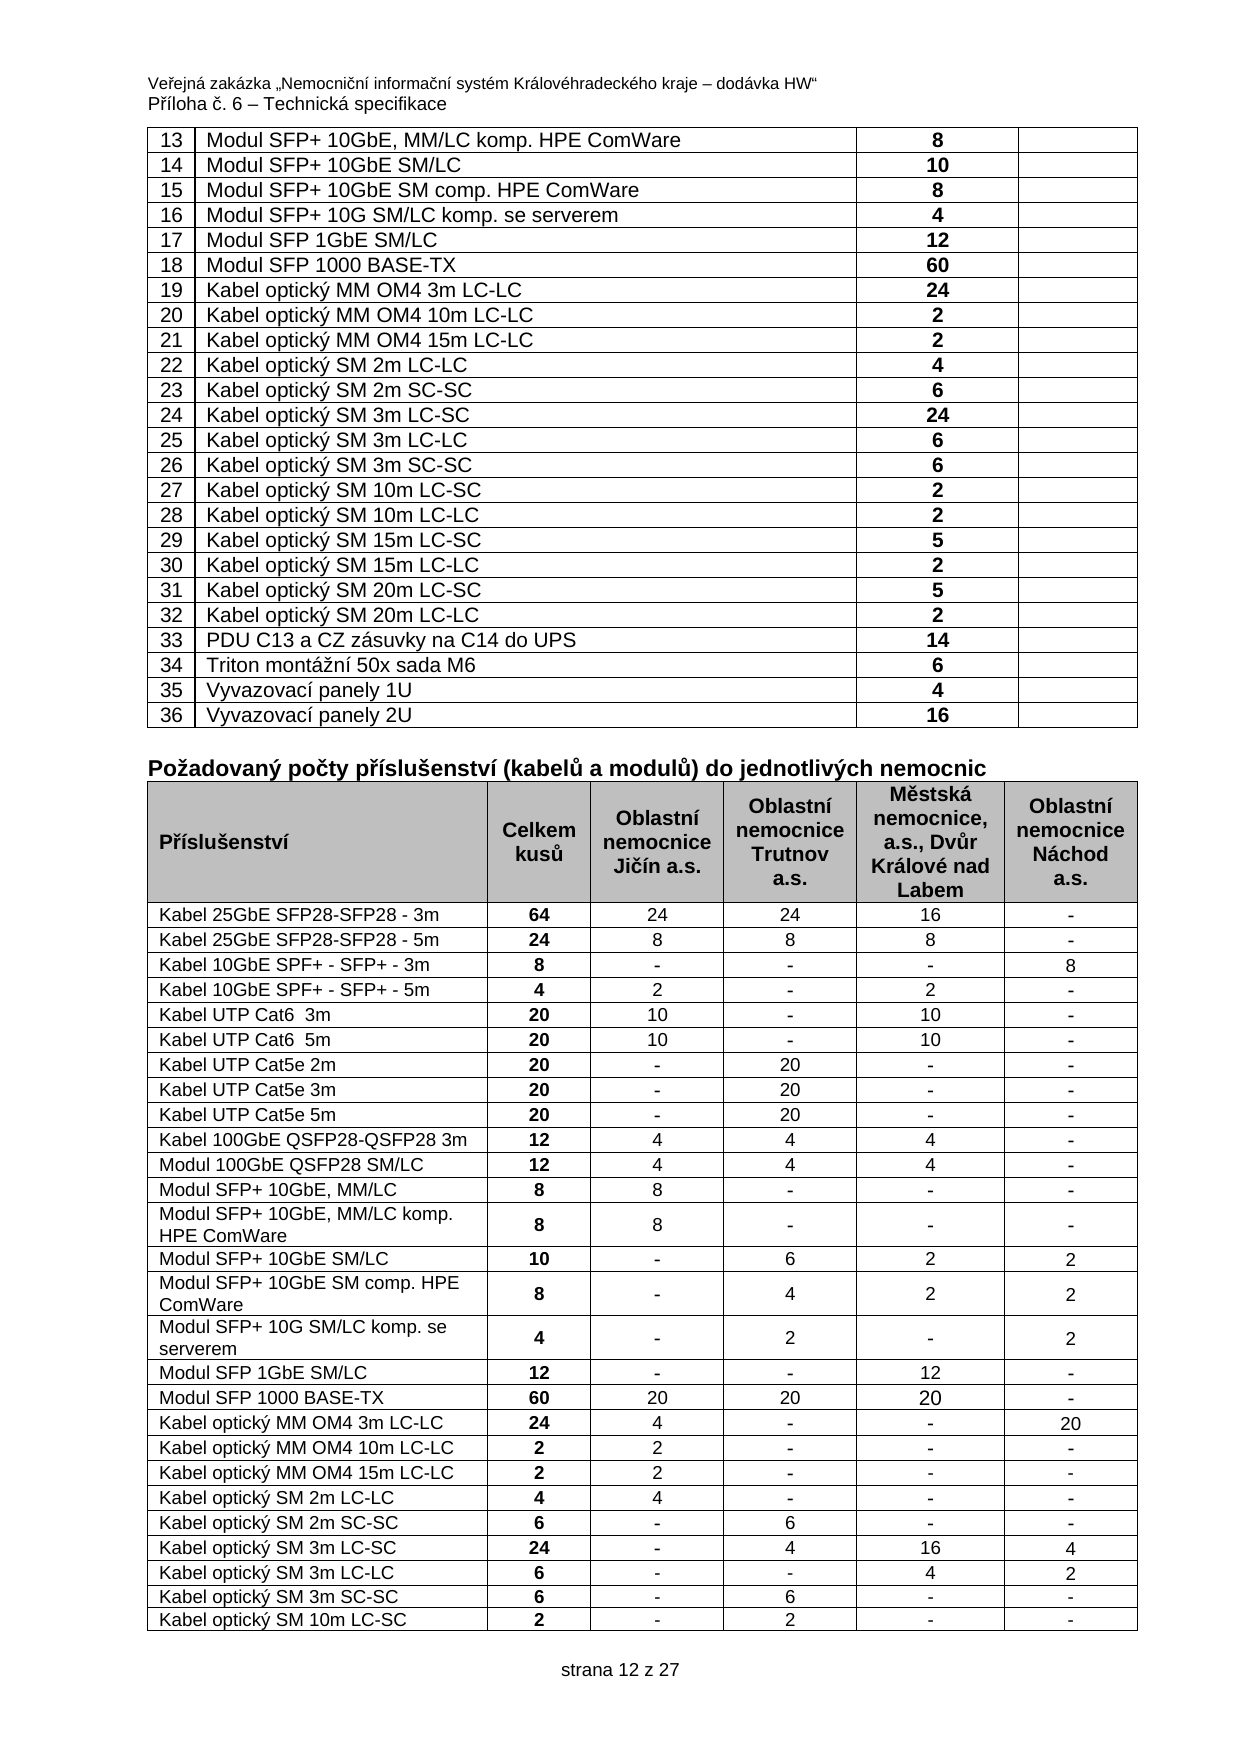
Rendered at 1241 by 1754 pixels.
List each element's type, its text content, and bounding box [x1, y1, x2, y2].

table_cell [1019, 253, 1137, 277]
table_cell 4 [1005, 1536, 1137, 1559]
table_cell 8 [488, 953, 590, 977]
table_cell - [857, 1103, 1004, 1127]
table_cell Kabel optický SM 3m LC-SC [148, 1536, 487, 1559]
table_cell 20 [724, 1053, 856, 1077]
table_cell - [857, 1586, 1004, 1607]
table_cell Kabel optický SM 3m LC-LC [196, 428, 856, 452]
table_cell 24 [857, 403, 1018, 427]
table_cell Modul SFP 1000 BASE-TX [196, 253, 856, 277]
table_cell 2 [857, 328, 1018, 352]
table_cell - [591, 1078, 723, 1102]
table_cell 4 [591, 1128, 723, 1152]
table_cell 2 [857, 303, 1018, 327]
table_cell [1019, 578, 1137, 602]
table_cell - [1005, 1203, 1137, 1246]
table_cell 2 [488, 1461, 590, 1484]
table_cell - [591, 1536, 723, 1559]
table_cell Modul SFP+ 10GbE SM comp. HPE ComWare [196, 178, 856, 202]
table_cell Modul SFP 1GbE SM/LC [196, 228, 856, 252]
table_cell 12 [857, 1360, 1004, 1384]
table_cell 6 [724, 1586, 856, 1607]
table_cell - [857, 1461, 1004, 1484]
table_cell Modul SFP+ 10GbE, MM/LC [148, 1178, 487, 1202]
table_cell 20 [488, 1053, 590, 1077]
table_cell 6 [724, 1511, 856, 1534]
table_cell 34 [148, 653, 194, 677]
table_cell 4 [488, 1486, 590, 1509]
table_cell [1019, 678, 1137, 702]
table_cell 28 [148, 503, 194, 527]
table_cell - [1005, 1103, 1137, 1127]
table_cell - [857, 1486, 1004, 1509]
table_cell 4 [591, 1410, 723, 1434]
table_cell 2 [1005, 1247, 1137, 1271]
table_cell 20 [724, 1078, 856, 1102]
table_cell - [724, 1203, 856, 1246]
table_cell 27 [148, 478, 194, 502]
table_cell Kabel optický MM OM4 3m LC-LC [196, 278, 856, 302]
table_cell - [724, 1486, 856, 1509]
table_cell - [591, 1103, 723, 1127]
table_cell Modul SFP 1GbE SM/LC [148, 1360, 487, 1384]
table_cell 10 [857, 153, 1018, 177]
table_cell 4 [857, 1153, 1004, 1177]
table_cell Modul SFP+ 10GbE SM comp. HPE ComWare [148, 1272, 487, 1315]
table_cell 8 [724, 928, 856, 952]
table_cell 20 [857, 1385, 1004, 1409]
table_cell - [591, 1247, 723, 1271]
table_cell 17 [148, 228, 194, 252]
table_cell Triton montážní 50x sada M6 [196, 653, 856, 677]
table_cell - [591, 1586, 723, 1607]
table_cell 4 [857, 678, 1018, 702]
table_cell [1019, 303, 1137, 327]
table_cell - [591, 953, 723, 977]
table_cell 2 [857, 603, 1018, 627]
table_cell 10 [591, 1028, 723, 1052]
table_cell - [1005, 1153, 1137, 1177]
table_cell - [1005, 1078, 1137, 1102]
table_cell 20 [488, 1078, 590, 1102]
table_cell - [591, 1316, 723, 1359]
table_cell Kabel optický MM OM4 15m LC-LC [148, 1461, 487, 1484]
table_cell 35 [148, 678, 194, 702]
table_cell 6 [857, 428, 1018, 452]
table_cell 64 [488, 903, 590, 927]
table_cell - [724, 1461, 856, 1484]
table_cell Modul SFP+ 10GbE, MM/LC komp. HPE ComWare [196, 128, 856, 152]
table_cell Kabel 25GbE SFP28-SFP28 - 3m [148, 903, 487, 927]
table_cell [1019, 528, 1137, 552]
table_cell Kabel UTP Cat5e 5m [148, 1103, 487, 1127]
table_cell Kabel optický SM 20m LC-LC [196, 603, 856, 627]
table_cell 2 [591, 1436, 723, 1459]
table_cell [1019, 603, 1137, 627]
table_cell 6 [488, 1511, 590, 1534]
table_cell 12 [488, 1128, 590, 1152]
table_cell Kabel optický SM 2m LC-LC [196, 353, 856, 377]
table_cell 10 [857, 1003, 1004, 1027]
table_cell 16 [857, 703, 1018, 727]
table_cell - [724, 1178, 856, 1202]
table_cell 2 [724, 1316, 856, 1359]
table_cell 14 [148, 153, 194, 177]
table_cell 8 [591, 1178, 723, 1202]
table_cell - [724, 978, 856, 1002]
table_cell 20 [591, 1385, 723, 1409]
table_cell [1019, 478, 1137, 502]
table_cell - [1005, 1385, 1137, 1409]
table_cell 20 [488, 1028, 590, 1052]
table_cell 6 [857, 653, 1018, 677]
table_cell 4 [488, 978, 590, 1002]
table_cell Kabel optický MM OM4 3m LC-LC [148, 1410, 487, 1434]
table_cell 24 [724, 903, 856, 927]
table_cell Kabel optický SM 20m LC-SC [196, 578, 856, 602]
table_cell Kabel optický SM 10m LC-SC [148, 1608, 487, 1630]
table_cell Modul 100GbE QSFP28 SM/LC [148, 1153, 487, 1177]
table_cell - [1005, 1436, 1137, 1459]
table_cell 4 [857, 353, 1018, 377]
table_cell - [1005, 1486, 1137, 1509]
table_cell - [857, 1078, 1004, 1102]
table_header Oblastní nemocnice Trutnov a.s. [724, 782, 856, 902]
table_header Oblastní nemocnice Náchod a.s. [1005, 782, 1137, 902]
table_cell 5 [857, 528, 1018, 552]
table_cell - [1005, 1608, 1137, 1630]
table_cell 24 [591, 903, 723, 927]
table_cell 20 [488, 1003, 590, 1027]
table_cell 8 [857, 128, 1018, 152]
table_cell 12 [488, 1153, 590, 1177]
table_cell 15 [148, 178, 194, 202]
table_cell [1019, 328, 1137, 352]
table_cell 21 [148, 328, 194, 352]
table_cell 4 [591, 1153, 723, 1177]
table_cell 10 [488, 1247, 590, 1271]
table_cell 4 [724, 1128, 856, 1152]
table_cell Kabel optický SM 3m SC-SC [148, 1586, 487, 1607]
table_cell - [857, 953, 1004, 977]
table_cell Vyvazovací panely 2U [196, 703, 856, 727]
table_cell 31 [148, 578, 194, 602]
table_header Městská nemocnice, a.s., Dvůr Králové nad Labem [857, 782, 1004, 902]
table_cell Kabel UTP Cat6 5m [148, 1028, 487, 1052]
table_cell 8 [591, 1203, 723, 1246]
table_cell 2 [591, 978, 723, 1002]
table_cell - [1005, 1360, 1137, 1384]
table_cell 2 [857, 553, 1018, 577]
table_cell 8 [1005, 953, 1137, 977]
table_cell - [857, 1608, 1004, 1630]
table_cell - [1005, 1178, 1137, 1202]
table_cell Kabel optický MM OM4 10m LC-LC [148, 1436, 487, 1459]
table_cell 20 [724, 1385, 856, 1409]
table_cell Kabel 10GbE SPF+ - SFP+ - 5m [148, 978, 487, 1002]
table_cell 26 [148, 453, 194, 477]
table_cell Kabel optický MM OM4 10m LC-LC [196, 303, 856, 327]
table_cell - [1005, 903, 1137, 927]
table_cell 2 [1005, 1316, 1137, 1359]
table_cell - [591, 1360, 723, 1384]
table_cell 8 [488, 1178, 590, 1202]
table_cell Kabel optický SM 2m SC-SC [148, 1511, 487, 1534]
table_cell - [1005, 1511, 1137, 1534]
table_cell Kabel optický MM OM4 15m LC-LC [196, 328, 856, 352]
table_cell - [857, 1316, 1004, 1359]
table_cell - [857, 1178, 1004, 1202]
table_cell [1019, 203, 1137, 227]
table_cell Modul SFP+ 10GbE SM/LC [148, 1247, 487, 1271]
table_cell - [724, 1436, 856, 1459]
table_cell - [724, 1003, 856, 1027]
table_cell 20 [724, 1103, 856, 1127]
table_cell 24 [488, 1536, 590, 1559]
table_cell [1019, 403, 1137, 427]
table_cell [1019, 703, 1137, 727]
table_cell 2 [857, 1272, 1004, 1315]
table_cell Kabel optický SM 2m SC-SC [196, 378, 856, 402]
table_cell 24 [488, 928, 590, 952]
table_cell - [591, 1053, 723, 1077]
table_cell [1019, 503, 1137, 527]
table_cell 4 [724, 1272, 856, 1315]
table_cell [1019, 453, 1137, 477]
table_cell 2 [857, 978, 1004, 1002]
table_cell 2 [591, 1461, 723, 1484]
table_cell [1019, 378, 1137, 402]
table_cell - [1005, 1461, 1137, 1484]
table_cell Kabel optický SM 3m LC-LC [148, 1561, 487, 1585]
table_cell Kabel optický SM 3m SC-SC [196, 453, 856, 477]
table_cell 60 [488, 1385, 590, 1409]
table_cell 60 [857, 253, 1018, 277]
table_cell 2 [857, 1247, 1004, 1271]
table_cell Modul SFP+ 10G SM/LC komp. se serverem [148, 1316, 487, 1359]
table_cell Kabel UTP Cat6 3m [148, 1003, 487, 1027]
table_cell 12 [488, 1360, 590, 1384]
table_cell Kabel optický SM 10m LC-SC [196, 478, 856, 502]
table_cell - [724, 1360, 856, 1384]
table_cell Kabel optický SM 15m LC-SC [196, 528, 856, 552]
table_cell Kabel 100GbE QSFP28-QSFP28 3m [148, 1128, 487, 1152]
table_cell 4 [857, 203, 1018, 227]
table_cell 4 [591, 1486, 723, 1509]
table_cell - [591, 1608, 723, 1630]
table_cell 16 [857, 1536, 1004, 1559]
table_cell 23 [148, 378, 194, 402]
table_cell Kabel UTP Cat5e 3m [148, 1078, 487, 1102]
table_cell 8 [857, 928, 1004, 952]
table_cell - [724, 953, 856, 977]
table_cell 8 [488, 1203, 590, 1246]
table_cell Kabel optický SM 10m LC-LC [196, 503, 856, 527]
table_cell - [724, 1028, 856, 1052]
table_cell 10 [591, 1003, 723, 1027]
table_cell 13 [148, 128, 194, 152]
table_cell [1019, 278, 1137, 302]
table_cell 4 [857, 1128, 1004, 1152]
table_cell 25 [148, 428, 194, 452]
table_cell Kabel 10GbE SPF+ - SFP+ - 3m [148, 953, 487, 977]
table_cell Kabel optický SM 2m LC-LC [148, 1486, 487, 1509]
table_cell [1019, 628, 1137, 652]
table_cell [1019, 553, 1137, 577]
table_cell 2 [1005, 1272, 1137, 1315]
table_cell Kabel UTP Cat5e 2m [148, 1053, 487, 1077]
table_cell 2 [724, 1608, 856, 1630]
table_cell 4 [724, 1153, 856, 1177]
table_cell 2 [857, 478, 1018, 502]
table_cell 6 [488, 1561, 590, 1585]
table_cell Modul SFP+ 10GbE SM/LC [196, 153, 856, 177]
table_cell - [1005, 1053, 1137, 1077]
table_cell 6 [724, 1247, 856, 1271]
table_cell Modul SFP+ 10G SM/LC komp. se serverem [196, 203, 856, 227]
table_cell 4 [488, 1316, 590, 1359]
text Požadovaný počty příslušenství (kabelů a modulů) do jednotlivých nemocnic [148, 754, 1092, 781]
table_cell - [1005, 978, 1137, 1002]
table_cell Vyvazovací panely 1U [196, 678, 856, 702]
table_cell 4 [724, 1536, 856, 1559]
table_cell 30 [148, 553, 194, 577]
table_cell Kabel 25GbE SFP28-SFP28 - 5m [148, 928, 487, 952]
table_cell 24 [857, 278, 1018, 302]
table_cell 2 [488, 1436, 590, 1459]
table_cell - [1005, 1003, 1137, 1027]
table_cell 20 [1005, 1410, 1137, 1434]
table_cell 24 [488, 1410, 590, 1434]
table_cell - [857, 1203, 1004, 1246]
table_cell - [724, 1410, 856, 1434]
table_header Oblastní nemocnice Jičín a.s. [591, 782, 723, 902]
table_cell - [857, 1436, 1004, 1459]
table_cell 16 [148, 203, 194, 227]
table_cell 8 [857, 178, 1018, 202]
table_cell - [1005, 928, 1137, 952]
table_cell [1019, 428, 1137, 452]
table_cell [1019, 178, 1137, 202]
table_cell 33 [148, 628, 194, 652]
table_cell [1019, 353, 1137, 377]
table_cell 20 [148, 303, 194, 327]
table_cell 24 [148, 403, 194, 427]
table_cell 14 [857, 628, 1018, 652]
table_cell [1019, 128, 1137, 152]
table_cell 2 [1005, 1561, 1137, 1585]
table_cell 2 [488, 1608, 590, 1630]
table_cell 20 [488, 1103, 590, 1127]
table_cell 22 [148, 353, 194, 377]
table_cell 6 [488, 1586, 590, 1607]
table_cell Kabel optický SM 15m LC-LC [196, 553, 856, 577]
table_cell - [591, 1272, 723, 1315]
table_cell - [724, 1561, 856, 1585]
table_header Příslušenství [148, 782, 487, 902]
table_cell 6 [857, 378, 1018, 402]
table_cell 29 [148, 528, 194, 552]
table_cell - [1005, 1586, 1137, 1607]
table_cell 32 [148, 603, 194, 627]
table_cell - [1005, 1028, 1137, 1052]
table_cell [1019, 228, 1137, 252]
table_cell 8 [488, 1272, 590, 1315]
table_cell 8 [591, 928, 723, 952]
table_cell - [857, 1053, 1004, 1077]
table_cell 5 [857, 578, 1018, 602]
table_cell 2 [857, 503, 1018, 527]
table_cell 36 [148, 703, 194, 727]
table_cell 10 [857, 1028, 1004, 1052]
table_cell 18 [148, 253, 194, 277]
table_cell - [857, 1410, 1004, 1434]
table_header Celkem kusů [488, 782, 590, 902]
table_cell 12 [857, 228, 1018, 252]
table_cell 19 [148, 278, 194, 302]
table_cell [1019, 153, 1137, 177]
table_cell Kabel optický SM 3m LC-SC [196, 403, 856, 427]
table_cell - [1005, 1128, 1137, 1152]
table_cell Modul SFP 1000 BASE-TX [148, 1385, 487, 1409]
table_cell 6 [857, 453, 1018, 477]
table_cell Modul SFP+ 10GbE, MM/LC komp. HPE ComWare [148, 1203, 487, 1246]
table_cell [1019, 653, 1137, 677]
table_cell - [591, 1511, 723, 1534]
table_cell - [857, 1511, 1004, 1534]
table_cell PDU C13 a CZ zásuvky na C14 do UPS [196, 628, 856, 652]
table_cell 16 [857, 903, 1004, 927]
table_cell - [591, 1561, 723, 1585]
table_cell 4 [857, 1561, 1004, 1585]
